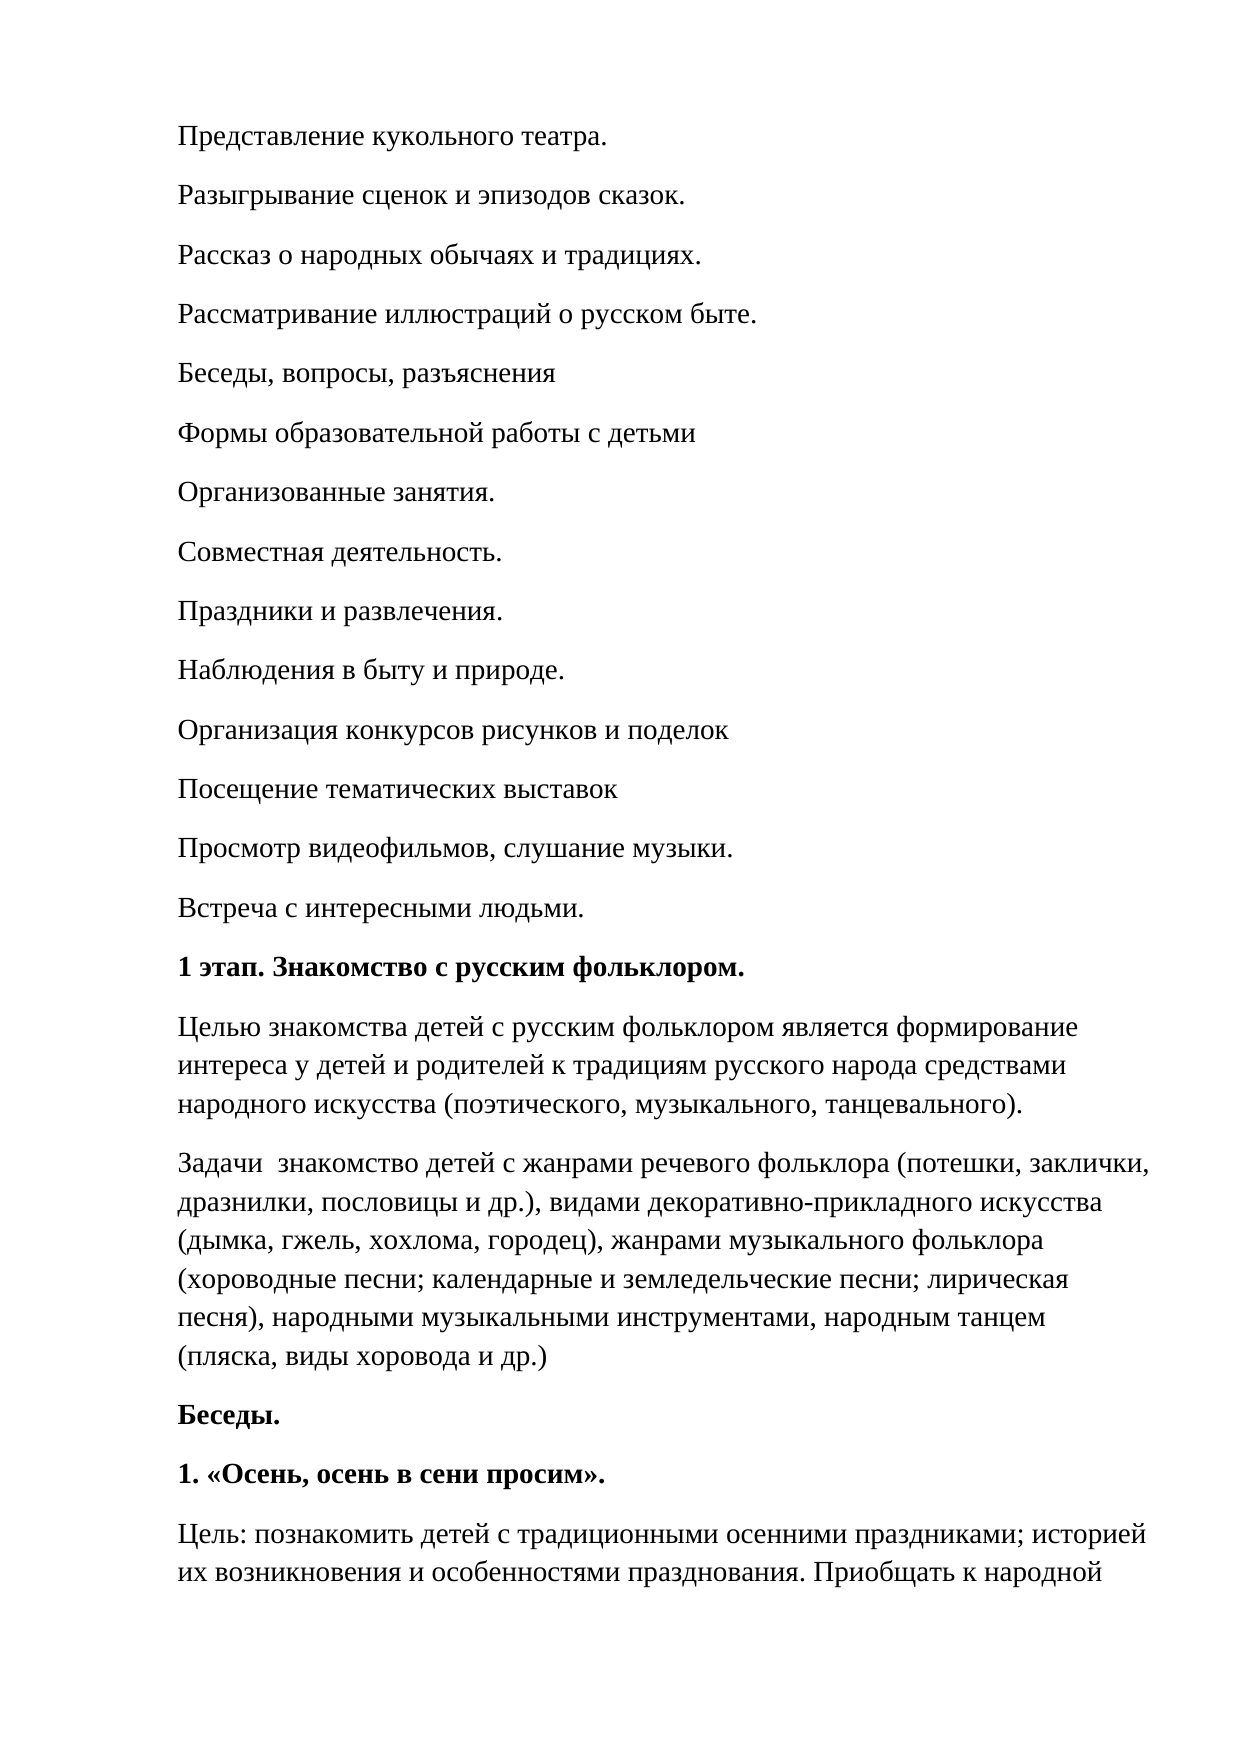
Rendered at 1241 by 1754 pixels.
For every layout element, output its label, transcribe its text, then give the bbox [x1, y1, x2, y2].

text Целью знакомства детей с русским фольклором является формирование интереса у детей и родителей к традициям русского народа средствами народного искусства (поэтического, музыкального, танцевального). [177, 1009, 1152, 1119]
text Беседы. [177, 1397, 1152, 1431]
text Представление кукольного театра. [177, 118, 1152, 152]
text Разыгрывание сценок и эпизодов сказок. [177, 177, 1152, 211]
text Организация конкурсов рисунков и поделок [177, 712, 1152, 745]
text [177, 1516, 1152, 1588]
text Рассказ о народных обычаях и традициях. [177, 237, 1152, 270]
text Просмотр видеофильмов, слушание музыки. [177, 831, 1152, 864]
text Рассматривание иллюстраций о русском быте. [177, 296, 1152, 330]
text Задачи знакомство детей с жанрами речевого фольклора (потешки, заклички, дразнилки, пословицы и др.), видами декоративно-прикладного искусства (дымка, гжель, хохлома, городец), жанрами музыкального фольклора (хороводные песни; календарные и земледельческие песни; лирическая песня), народными музыкальными инструментами, народным танцем (пляска, виды хоровода и др.) [177, 1145, 1152, 1371]
text 1. «Осень, осень в сени просим». [177, 1457, 1152, 1490]
text 1 этап. Знакомство с русским фольклором. [177, 949, 1152, 983]
text Формы образовательной работы с детьми [177, 415, 1152, 448]
text Беседы, вопросы, разъяснения [177, 356, 1152, 389]
text Посещение тематических выставок [177, 771, 1152, 805]
text Наблюдения в быту и природе. [177, 652, 1152, 686]
text Встреча с интересными людьми. [177, 890, 1152, 923]
text Организованные занятия. [177, 474, 1152, 508]
text Праздники и развлечения. [177, 593, 1152, 627]
text Совместная деятельность. [177, 534, 1152, 567]
